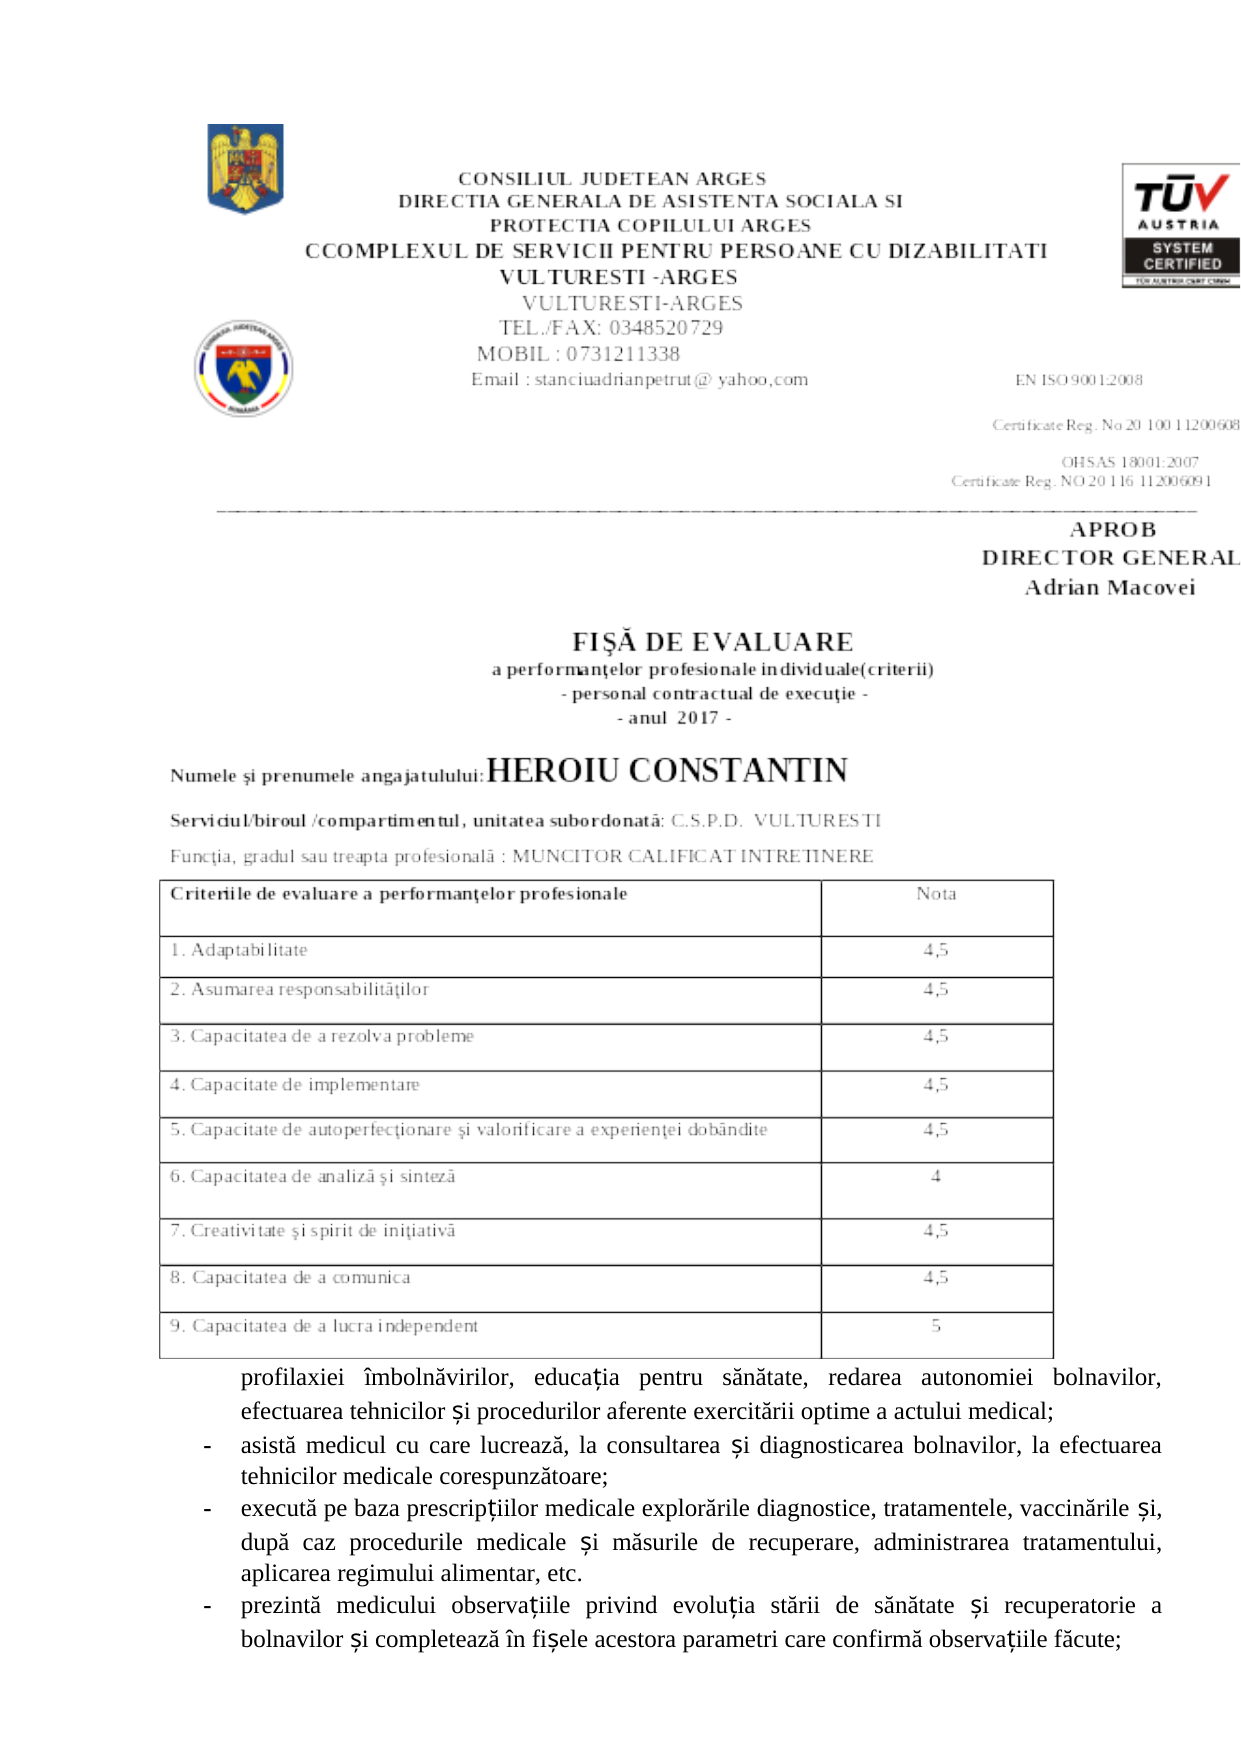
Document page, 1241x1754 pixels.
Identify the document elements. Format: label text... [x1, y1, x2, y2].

list asistă medicul cu care lucrează, la consultarea și diagnosticarea bolnavilor, la efectuarea tehnicilor medicale corespunzătoare; [203, 1427, 1162, 1490]
list prezintă medicului observațiile privind evoluția stării de sănătate și recuperatorie a bolnavilor și completează în fișele acestora parametri care confirmă observațiile făcute; [203, 1587, 1162, 1655]
list asigură împreună și sub directa coordonare a medicului cu care lucrează, în unitatea de asistență și protecție socială sau în zona de lucru repartizată, păstrarea sănătății și profilaxiei îmbolnăvirilor, educația pentru sănătate, redarea autonomiei bolnavilor, efectuarea tehnicilor și procedurilor aferente exercitării optime a actului medical; [203, 1359, 1162, 1427]
list execută pe baza prescripțiilor medicale explorările diagnostice, tratamentele, vaccinările și, după caz procedurile medicale și măsurile de recuperare, administrarea tratamentului, aplicarea regimului alimentar, etc. [203, 1490, 1162, 1587]
